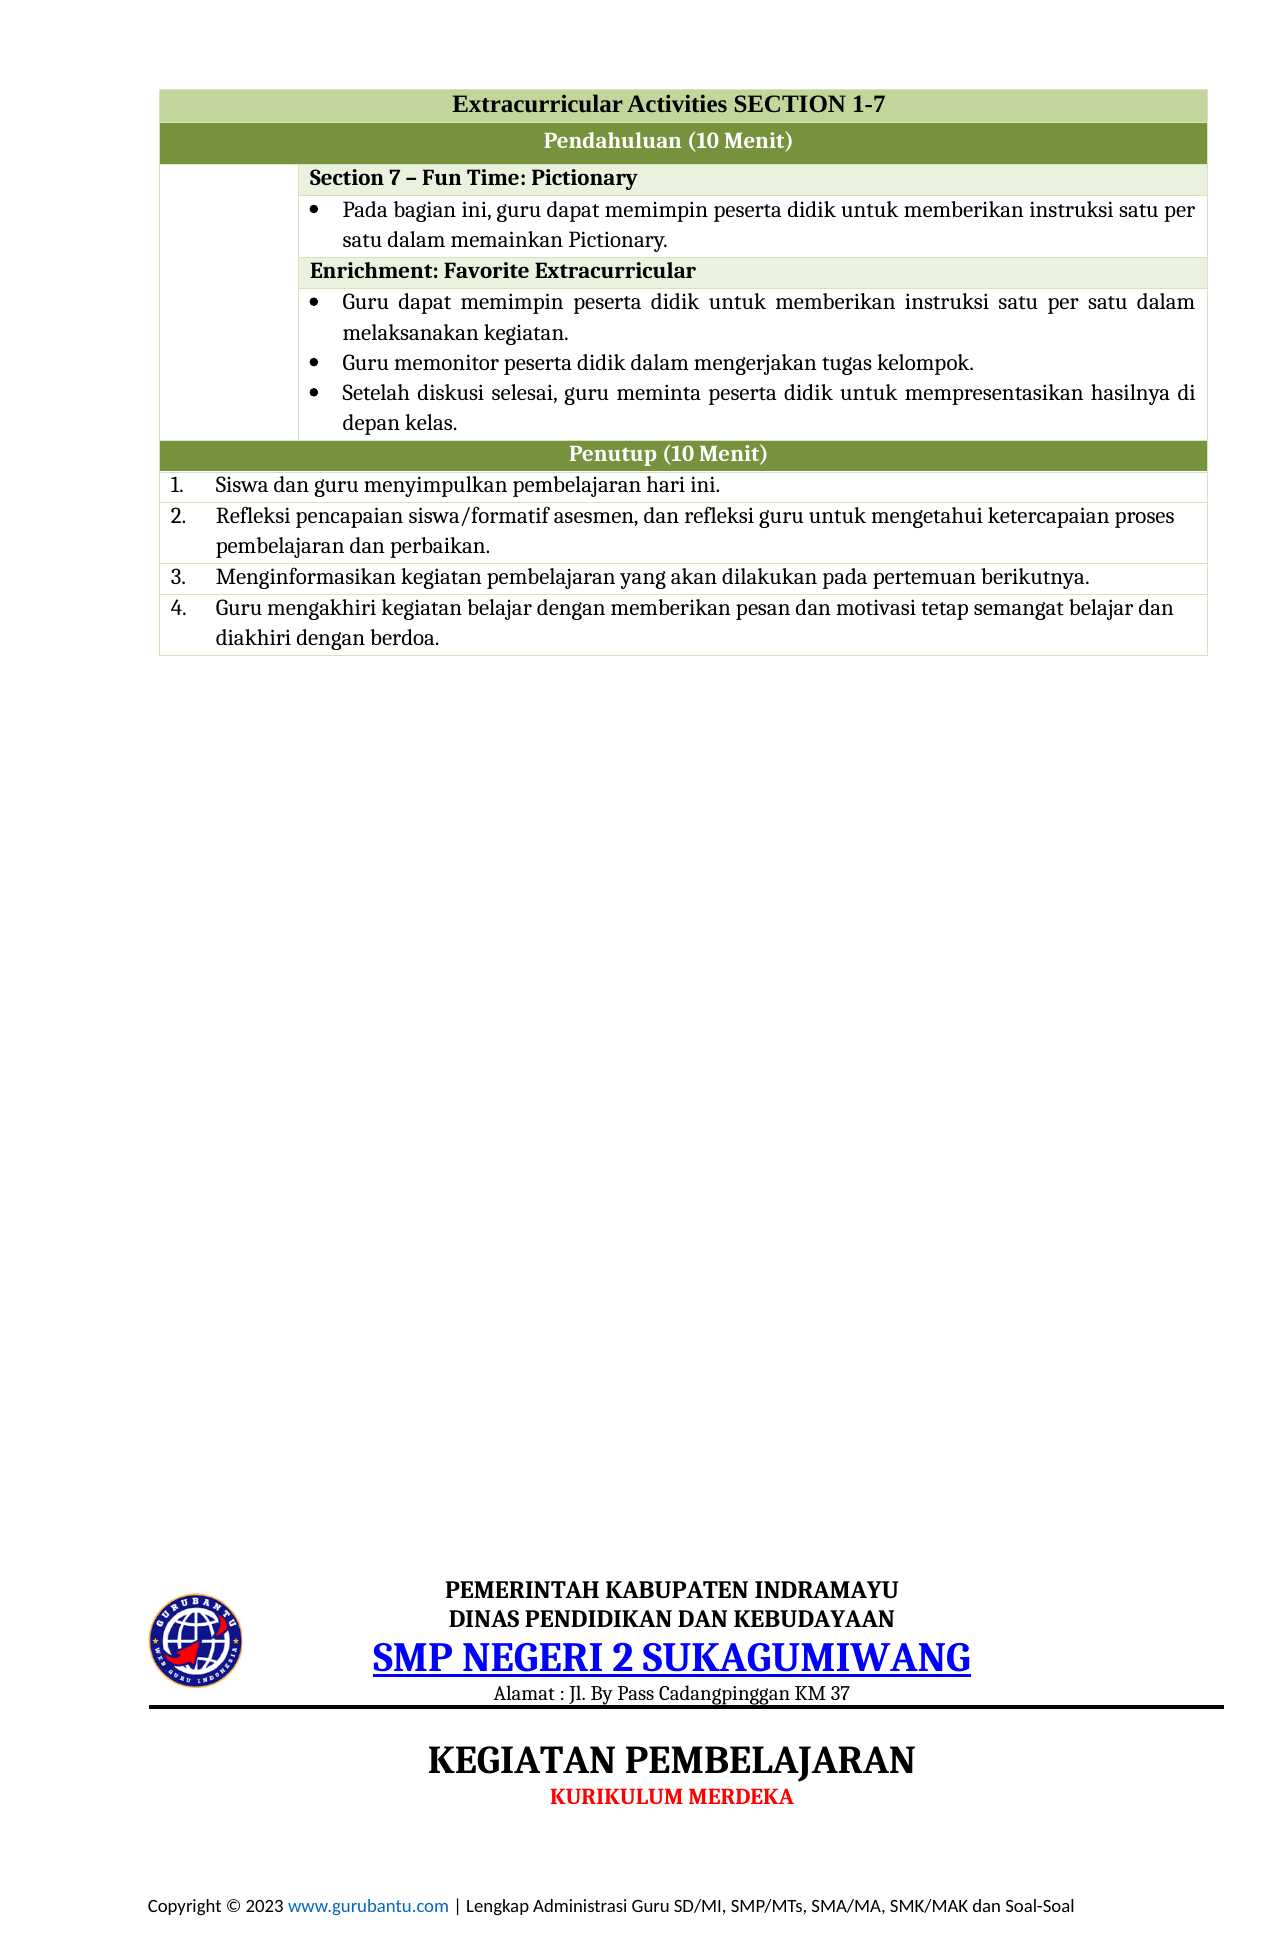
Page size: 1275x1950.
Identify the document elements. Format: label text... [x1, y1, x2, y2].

text KEGIATAN PEMBELAJARAN [148, 1738, 1196, 1784]
picture [148, 1593, 243, 1688]
table_cell 2. [160, 503, 204, 563]
table_cell 3. [160, 564, 204, 594]
table_cell Guru mengakhiri kegiatan belajar dengan memberikan pesan dan motivasi tetap semangat belajar dan diakhiri dengan berdoa. [204, 595, 1207, 655]
text DINAS PENDIDIKAN DAN KEBUDAYAAN [243, 1605, 1196, 1633]
table_cell 4. [160, 595, 204, 655]
table_cell Siswa dan guru menyimpulkan pembelajaran hari ini. [204, 473, 1207, 502]
text PEMERINTAH KABUPATEN INDRAMAYU [148, 1576, 1196, 1605]
table_cell 1. [160, 473, 204, 502]
table_cell Pada bagian ini, guru dapat memimpin peserta didik untuk memberikan instruksi satu per satu dalam memainkan Pictionary. [299, 196, 1207, 257]
table_cell Guru dapat memimpin peserta didik untuk memberikan instruksi satu per satu dalam melaksanakan kegiatan. Guru memonitor peserta didik dalam mengerjakan tugas kelompok. Setelah diskusi selesai, guru meminta peserta didik untuk mempresentasikan hasilnya di depan kelas. [299, 289, 1207, 440]
text Alamat : Jl. By Pass Cadangpinggan KM 37 [148, 1681, 1196, 1705]
table_cell Pendahuluan (10 Menit) [160, 123, 1207, 164]
table_cell Menginformasikan kegiatan pembelajaran yang akan dilakukan pada pertemuan berikutnya. [204, 564, 1207, 594]
table_cell Enrichment: Favorite Extracurricular [299, 258, 1207, 288]
table_header Extracurricular Activities SECTION 1-7 [160, 90, 1207, 122]
table_cell Refleksi pencapaian siswa/formatif asesmen, dan refleksi guru untuk mengetahui ketercapaian proses pembelajaran dan perbaikan. [204, 503, 1207, 563]
table_cell Section 7 – Fun Time: Pictionary [299, 165, 1207, 195]
text SMP NEGERI 2 SUKAGUMIWANG [243, 1633, 1196, 1681]
text KURIKULUM MERDEKA [148, 1784, 1196, 1810]
table_cell Penutup (10 Menit) [160, 441, 1207, 471]
